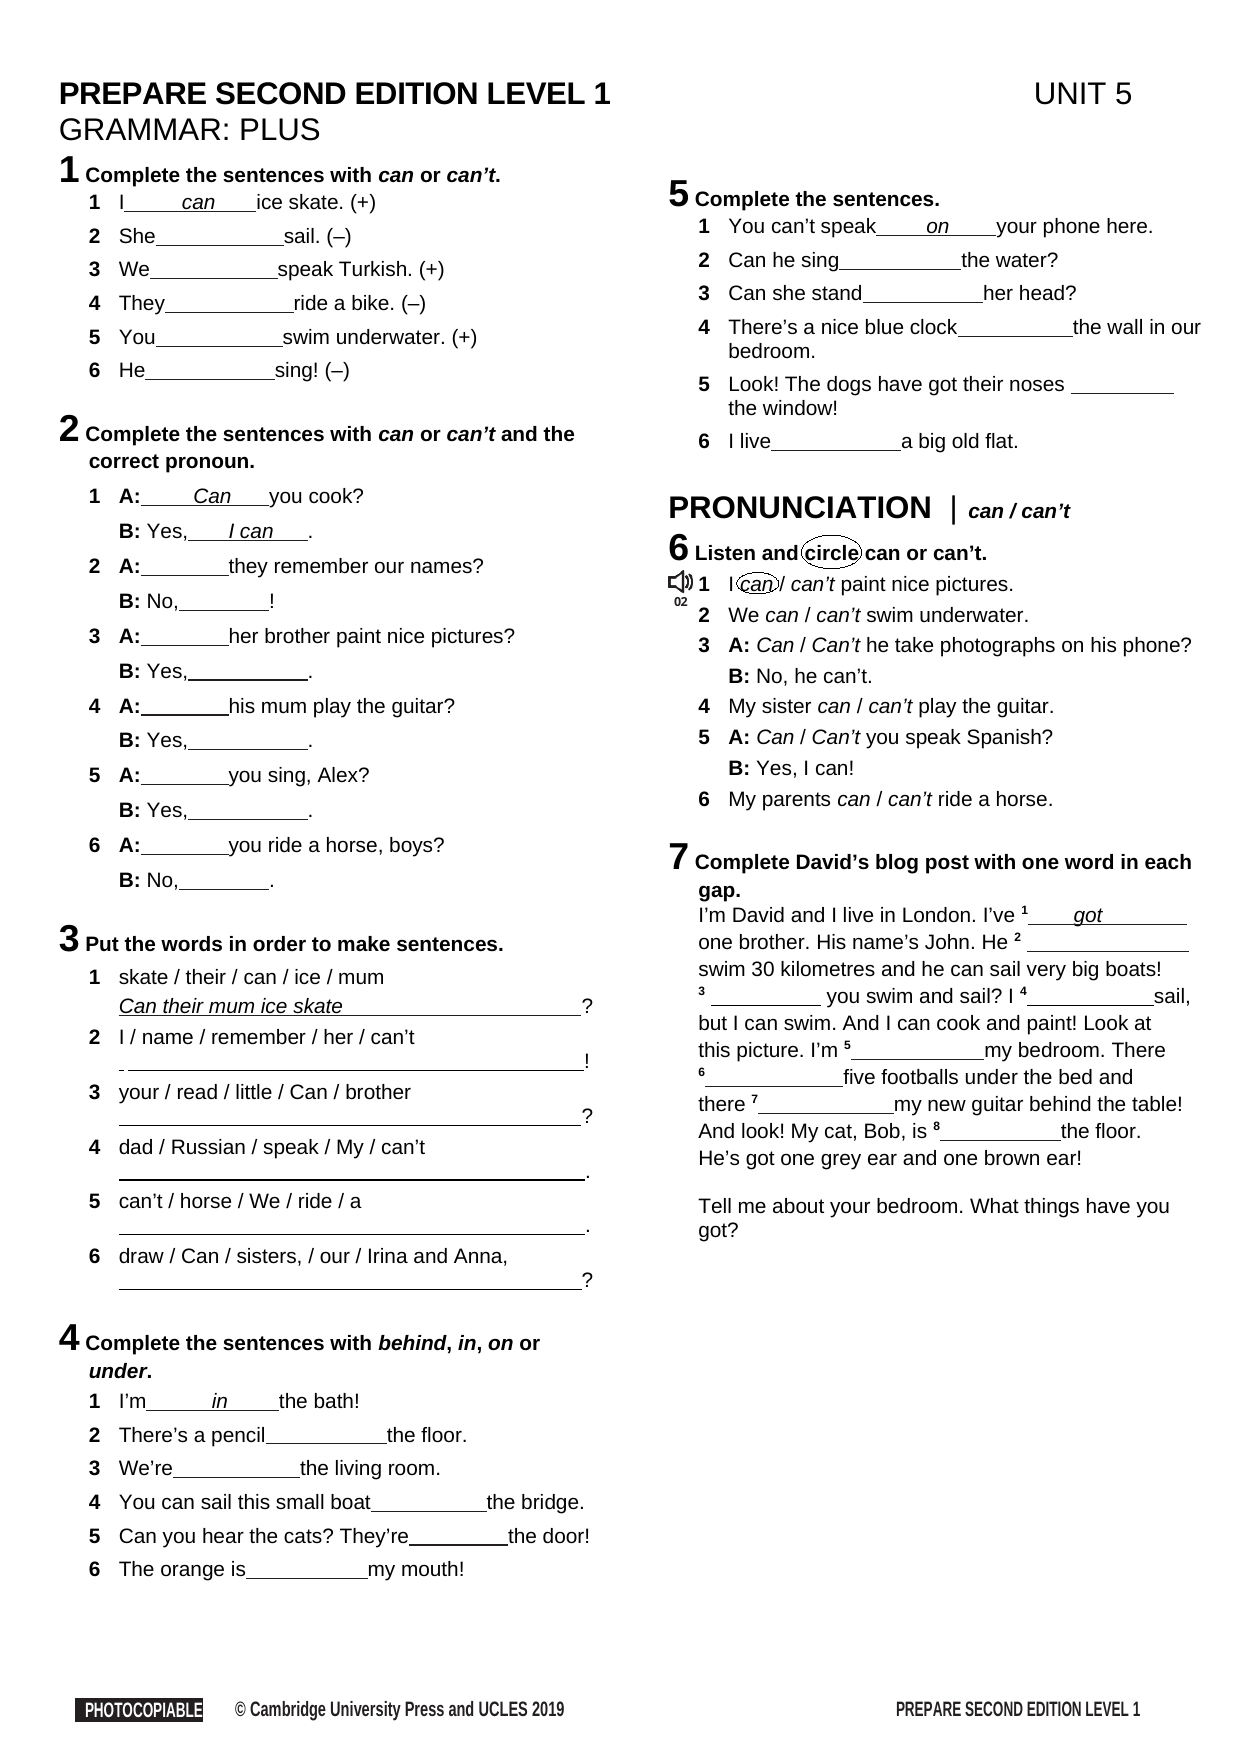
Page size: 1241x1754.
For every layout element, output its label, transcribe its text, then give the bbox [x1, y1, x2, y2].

list A: Can you cook? [88, 484, 593, 508]
list Can their mum ice skate ? [118, 994, 593, 1018]
list The orange is my mouth! [88, 1557, 593, 1581]
text He’s got one grey ear and one brown ear! [698, 1146, 1203, 1170]
list They ride a bike. (–) [88, 291, 593, 315]
text 2 Complete the sentences with can or can’t and the correct pronoun. [58, 406, 593, 473]
text 5 Complete the sentences. [668, 171, 1203, 214]
text 1 Complete the sentences with can or can’t. [58, 147, 593, 190]
list A: Can / Can’t you speak Spanish? [698, 725, 1203, 749]
text I’m David and I live in London. I’ve 1 got one brother. His name’s John. He 2 swim 30 kilometres and he can sail very big boats! 3 you swim and sail? I 4 sail, but I can swim. And I can cook and paint! Look at [698, 903, 1203, 1035]
list Can she stand her head? [698, 281, 1203, 305]
list Can he sing the water? [698, 248, 1203, 272]
text this picture. I’m 5 my bedroom. There [698, 1038, 1203, 1062]
text PRONUNCIATION | can / can’t [668, 489, 1203, 525]
list B: Yes, . [118, 798, 593, 822]
list We’re the living room. [88, 1456, 593, 1480]
list B: No, . [118, 868, 593, 892]
list You can sail this small boat the bridge. [88, 1490, 593, 1514]
list You swim underwater. (+) [88, 324, 593, 348]
list I can ice skate. (+) [88, 190, 593, 214]
list B: No, he can’t. [728, 664, 1203, 688]
list Can you hear the cats? They’re the door! [88, 1523, 593, 1547]
list I live a big old flat. [698, 429, 1203, 453]
list A: you sing, Alex? [88, 763, 593, 787]
list She sail. (–) [88, 224, 593, 248]
list B: Yes, . [118, 728, 593, 752]
text there 7 my new guitar behind the table! And look! My cat, Bob, is 8 the floor. [698, 1092, 1203, 1143]
list My parents can / can’t ride a horse. [698, 786, 1203, 810]
list I can / can’t paint nice pictures. [698, 572, 1203, 596]
list dad / Russian / speak / My / can’t . [88, 1134, 593, 1182]
list B: No, ! [118, 589, 593, 613]
list He sing! (–) [88, 358, 593, 382]
list I / name / remember / her / can’t ! [88, 1025, 593, 1073]
list My sister can / can’t play the guitar. [698, 694, 1203, 718]
list B: Yes, . [118, 658, 593, 682]
list draw / Can / sisters, / our / Irina and Anna, ? [88, 1244, 593, 1292]
text 4 Complete the sentences with behind, in, on or under. [58, 1316, 593, 1383]
list your / read / little / Can / brother ? [88, 1080, 593, 1128]
list We speak Turkish. (+) [88, 257, 593, 281]
list A: you ride a horse, boys? [88, 833, 593, 857]
list B: Yes, I can . [118, 519, 593, 543]
list Look! The dogs have got their noses the window! [698, 372, 1203, 420]
list A: they remember our names? [88, 554, 593, 578]
picture [668, 570, 693, 593]
list skate / their / can / ice / mum [88, 965, 593, 989]
list B: Yes, I can! [728, 756, 1203, 779]
text 6 five footballs under the bed and [698, 1065, 1203, 1089]
list There’s a nice blue clock the wall in our bedroom. [698, 315, 1203, 363]
text Tell me about your bedroom. What things have you got? [698, 1194, 1203, 1242]
text 7 Complete David’s blog post with one word in each gap. [668, 834, 1203, 901]
list There’s a pencil the floor. [88, 1422, 593, 1446]
list We can / can’t swim underwater. [698, 602, 1203, 626]
list A: Can / Can’t he take photographs on his phone? [698, 633, 1203, 657]
text 6 Listen and circle can or can’t. [668, 525, 1203, 568]
list A: her brother paint nice pictures? [88, 624, 593, 648]
list A: his mum play the guitar? [88, 693, 593, 717]
list I’m in the bath! [88, 1389, 593, 1413]
list can’t / horse / We / ride / a . [88, 1189, 593, 1237]
text 3 Put the words in order to make sentences. [58, 916, 593, 959]
list You can’t speak on your phone here. [698, 214, 1203, 238]
